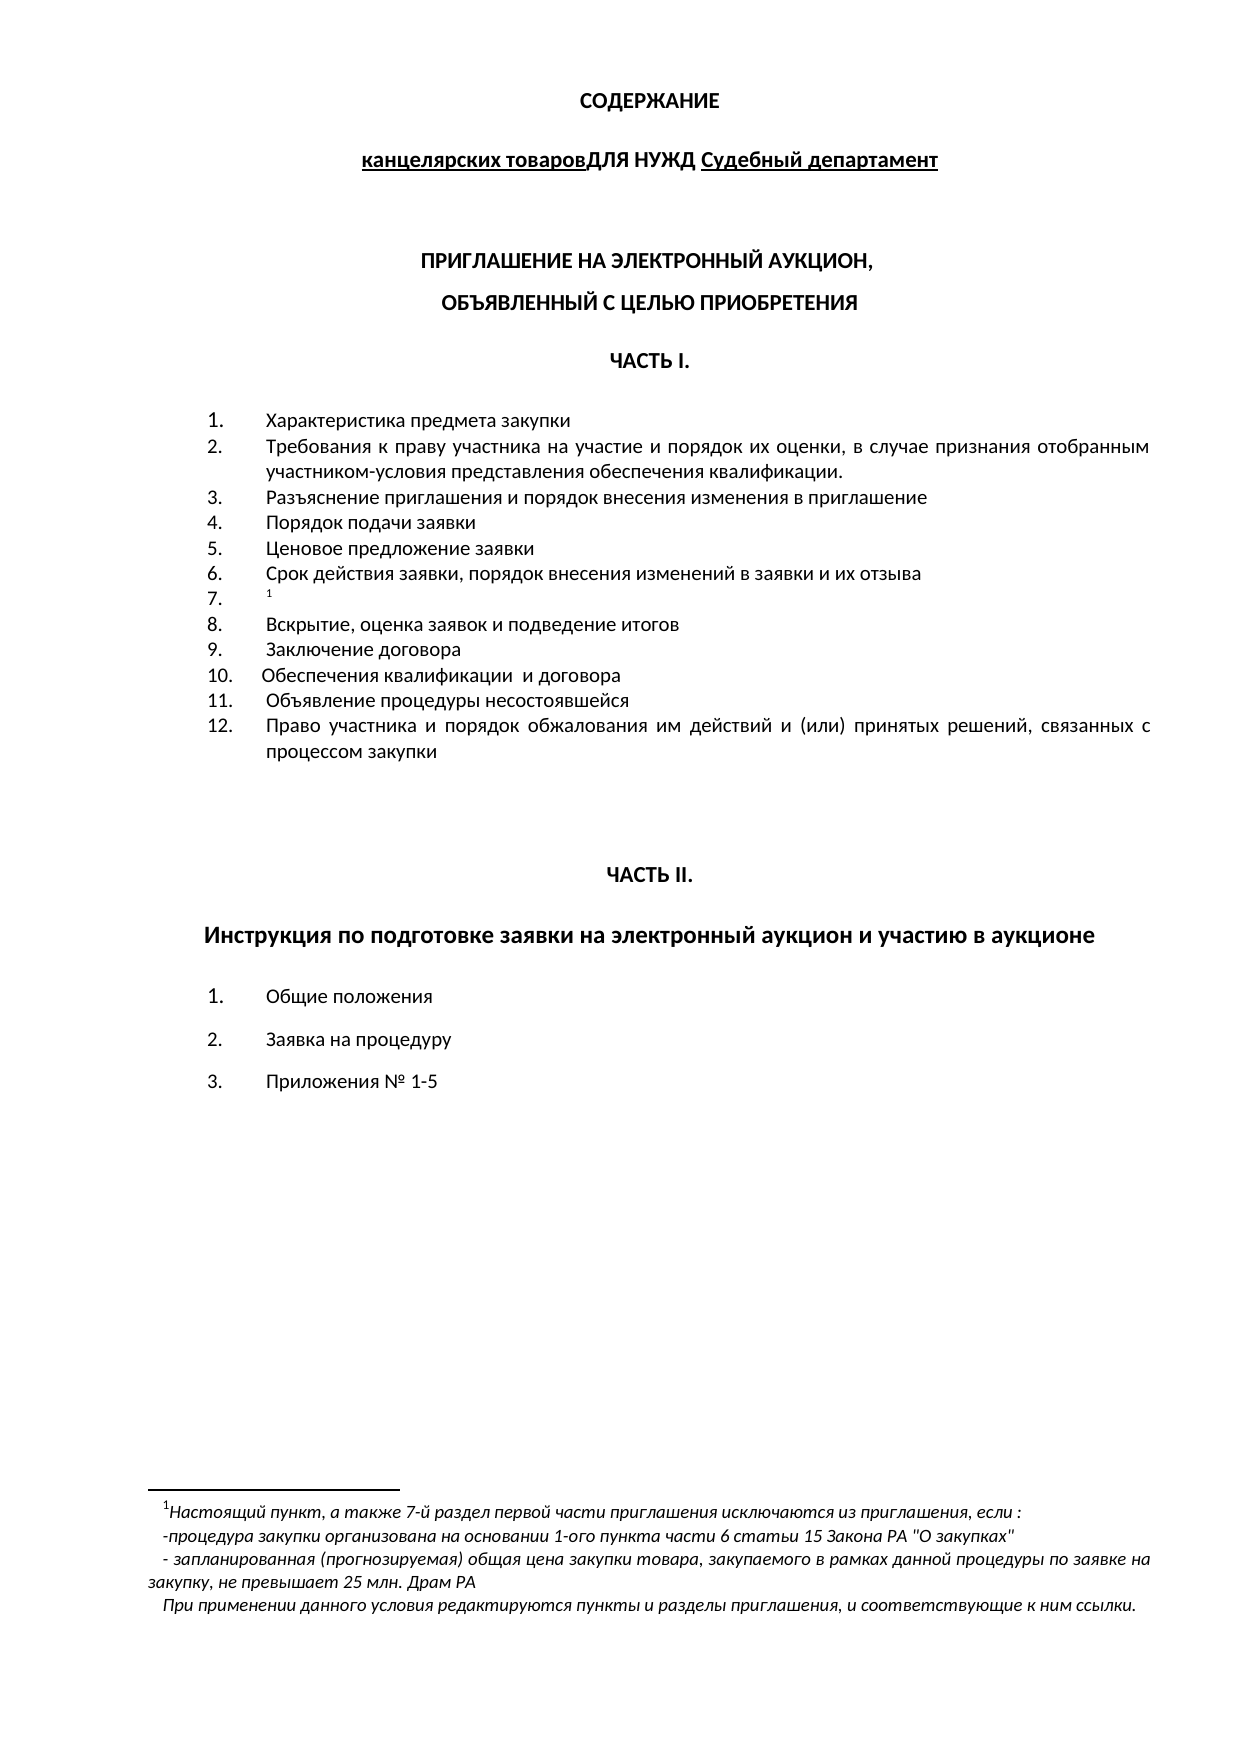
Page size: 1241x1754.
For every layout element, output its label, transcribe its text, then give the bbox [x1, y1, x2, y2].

text 2. Заявка на процедуру [207, 1026, 1152, 1051]
text 1. Общие положения [207, 981, 1152, 1009]
text 4. Порядок подачи заявки [207, 509, 1152, 535]
text ПРИГЛАШЕНИЕ НА ЭЛЕКТРОННЫЙ АУКЦИОН, ОБЪЯВЛЕННЫЙ С ЦЕЛЬЮ ПРИОБРЕТЕНИЯ [148, 246, 1152, 316]
text ЧАСТЬ II. [148, 860, 1152, 888]
text 9. Заключение договора [207, 636, 1152, 662]
text Инструкция по подготовке заявки на электронный аукцион и участию в аукционе [148, 919, 1152, 949]
text 3. Разъяснение приглашения и порядок внесения изменения в приглашение [207, 484, 1152, 509]
text СОДЕРЖАНИЕ [148, 86, 1152, 114]
text 1. Характеристика предмета закупки [207, 405, 1152, 433]
text 8. Вскрытие, оценка заявок и подведение итогов [207, 611, 1152, 636]
text 6. Срок действия заявки, порядок внесения изменений в заявки и их отзыва [207, 560, 1152, 586]
text 2. Требования к праву участника на участие и порядок их оценки, в случае признания отобранным участником-условия представления обеспечения квалификации. [207, 433, 1152, 484]
text 5. Ценовое предложение заявки [207, 535, 1152, 560]
text 7. [207, 586, 1152, 611]
text ЧАСТЬ I. [148, 346, 1152, 374]
text 12. Право участника и порядок обжалования им действий и (или) принятых решений, связанных с процессом закупки [207, 713, 1152, 763]
text 11. Объявление процедуры несостоявшейся [207, 687, 1152, 713]
text 3. Приложения № 1-5 [207, 1068, 1152, 1093]
text канцелярских товаровДЛЯ НУЖД Судебный департамент [148, 145, 1152, 173]
text 10. Обеспечения квалификации и договора [207, 662, 1152, 687]
